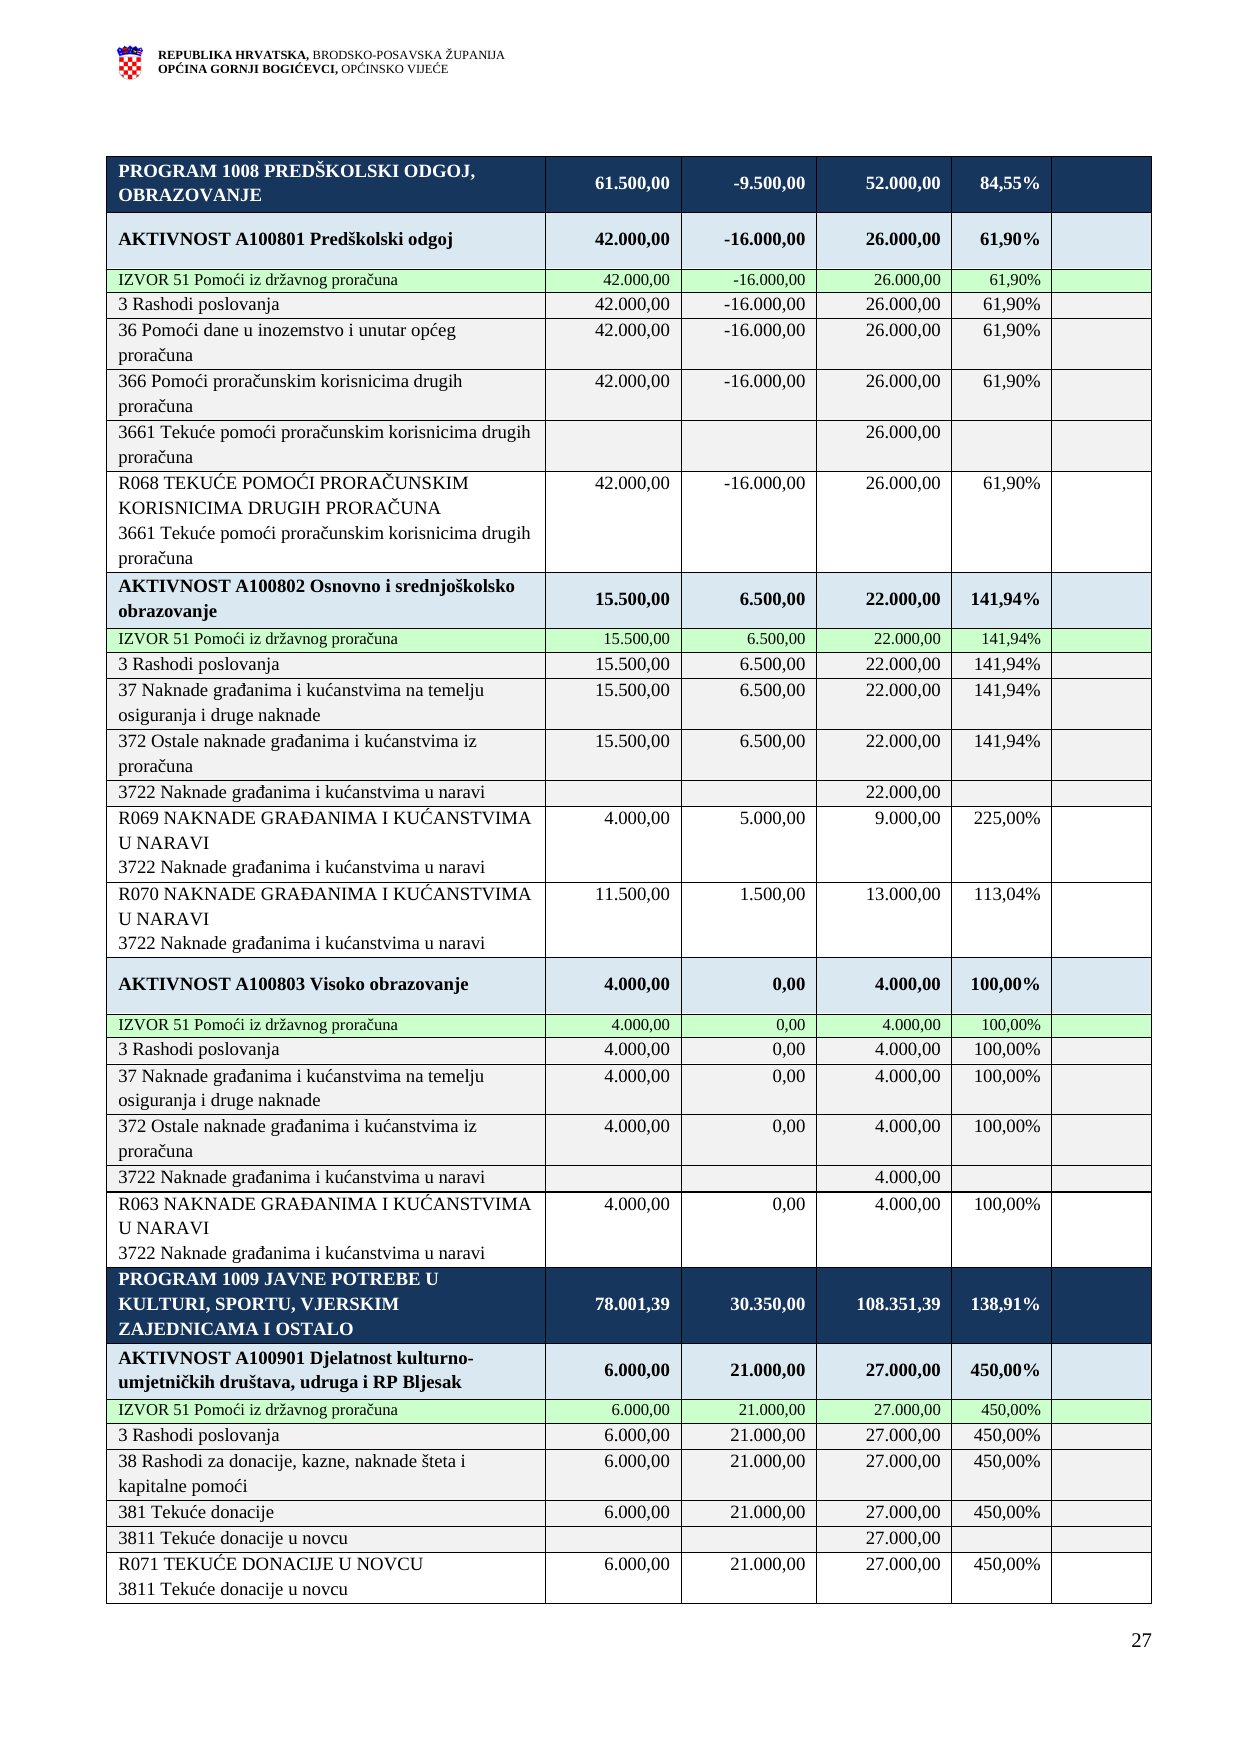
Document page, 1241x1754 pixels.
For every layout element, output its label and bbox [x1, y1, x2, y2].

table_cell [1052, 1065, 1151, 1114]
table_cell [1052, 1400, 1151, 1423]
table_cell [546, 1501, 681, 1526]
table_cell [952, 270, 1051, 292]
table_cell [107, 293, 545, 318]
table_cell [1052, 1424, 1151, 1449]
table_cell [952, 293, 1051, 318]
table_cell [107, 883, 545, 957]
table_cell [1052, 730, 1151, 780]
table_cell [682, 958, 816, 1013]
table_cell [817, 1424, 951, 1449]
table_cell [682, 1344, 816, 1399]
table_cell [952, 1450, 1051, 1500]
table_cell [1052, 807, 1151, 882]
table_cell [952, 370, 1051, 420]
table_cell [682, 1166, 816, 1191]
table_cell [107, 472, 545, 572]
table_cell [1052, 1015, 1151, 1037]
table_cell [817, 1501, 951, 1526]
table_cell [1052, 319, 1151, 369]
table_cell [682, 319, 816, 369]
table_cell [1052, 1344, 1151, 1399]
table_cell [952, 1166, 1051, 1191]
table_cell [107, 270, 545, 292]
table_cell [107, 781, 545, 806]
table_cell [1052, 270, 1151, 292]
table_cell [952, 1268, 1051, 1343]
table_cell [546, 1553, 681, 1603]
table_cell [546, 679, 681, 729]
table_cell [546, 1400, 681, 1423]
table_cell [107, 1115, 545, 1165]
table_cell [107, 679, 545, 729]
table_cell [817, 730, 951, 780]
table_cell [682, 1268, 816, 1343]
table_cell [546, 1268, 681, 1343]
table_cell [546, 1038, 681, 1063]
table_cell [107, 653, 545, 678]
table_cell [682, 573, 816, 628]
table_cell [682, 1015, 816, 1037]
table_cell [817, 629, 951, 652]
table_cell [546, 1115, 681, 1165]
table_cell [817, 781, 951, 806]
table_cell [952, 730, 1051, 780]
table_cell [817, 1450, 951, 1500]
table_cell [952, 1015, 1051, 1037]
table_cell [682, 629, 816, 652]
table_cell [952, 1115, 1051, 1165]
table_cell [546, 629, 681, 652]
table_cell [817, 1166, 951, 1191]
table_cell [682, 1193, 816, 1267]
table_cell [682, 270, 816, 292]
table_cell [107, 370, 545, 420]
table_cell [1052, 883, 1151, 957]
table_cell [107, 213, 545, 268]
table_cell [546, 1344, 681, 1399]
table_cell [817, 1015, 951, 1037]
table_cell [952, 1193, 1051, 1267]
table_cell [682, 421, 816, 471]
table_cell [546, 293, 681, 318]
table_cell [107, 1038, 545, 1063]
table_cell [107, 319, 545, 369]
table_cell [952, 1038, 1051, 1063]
picture [116, 44, 143, 80]
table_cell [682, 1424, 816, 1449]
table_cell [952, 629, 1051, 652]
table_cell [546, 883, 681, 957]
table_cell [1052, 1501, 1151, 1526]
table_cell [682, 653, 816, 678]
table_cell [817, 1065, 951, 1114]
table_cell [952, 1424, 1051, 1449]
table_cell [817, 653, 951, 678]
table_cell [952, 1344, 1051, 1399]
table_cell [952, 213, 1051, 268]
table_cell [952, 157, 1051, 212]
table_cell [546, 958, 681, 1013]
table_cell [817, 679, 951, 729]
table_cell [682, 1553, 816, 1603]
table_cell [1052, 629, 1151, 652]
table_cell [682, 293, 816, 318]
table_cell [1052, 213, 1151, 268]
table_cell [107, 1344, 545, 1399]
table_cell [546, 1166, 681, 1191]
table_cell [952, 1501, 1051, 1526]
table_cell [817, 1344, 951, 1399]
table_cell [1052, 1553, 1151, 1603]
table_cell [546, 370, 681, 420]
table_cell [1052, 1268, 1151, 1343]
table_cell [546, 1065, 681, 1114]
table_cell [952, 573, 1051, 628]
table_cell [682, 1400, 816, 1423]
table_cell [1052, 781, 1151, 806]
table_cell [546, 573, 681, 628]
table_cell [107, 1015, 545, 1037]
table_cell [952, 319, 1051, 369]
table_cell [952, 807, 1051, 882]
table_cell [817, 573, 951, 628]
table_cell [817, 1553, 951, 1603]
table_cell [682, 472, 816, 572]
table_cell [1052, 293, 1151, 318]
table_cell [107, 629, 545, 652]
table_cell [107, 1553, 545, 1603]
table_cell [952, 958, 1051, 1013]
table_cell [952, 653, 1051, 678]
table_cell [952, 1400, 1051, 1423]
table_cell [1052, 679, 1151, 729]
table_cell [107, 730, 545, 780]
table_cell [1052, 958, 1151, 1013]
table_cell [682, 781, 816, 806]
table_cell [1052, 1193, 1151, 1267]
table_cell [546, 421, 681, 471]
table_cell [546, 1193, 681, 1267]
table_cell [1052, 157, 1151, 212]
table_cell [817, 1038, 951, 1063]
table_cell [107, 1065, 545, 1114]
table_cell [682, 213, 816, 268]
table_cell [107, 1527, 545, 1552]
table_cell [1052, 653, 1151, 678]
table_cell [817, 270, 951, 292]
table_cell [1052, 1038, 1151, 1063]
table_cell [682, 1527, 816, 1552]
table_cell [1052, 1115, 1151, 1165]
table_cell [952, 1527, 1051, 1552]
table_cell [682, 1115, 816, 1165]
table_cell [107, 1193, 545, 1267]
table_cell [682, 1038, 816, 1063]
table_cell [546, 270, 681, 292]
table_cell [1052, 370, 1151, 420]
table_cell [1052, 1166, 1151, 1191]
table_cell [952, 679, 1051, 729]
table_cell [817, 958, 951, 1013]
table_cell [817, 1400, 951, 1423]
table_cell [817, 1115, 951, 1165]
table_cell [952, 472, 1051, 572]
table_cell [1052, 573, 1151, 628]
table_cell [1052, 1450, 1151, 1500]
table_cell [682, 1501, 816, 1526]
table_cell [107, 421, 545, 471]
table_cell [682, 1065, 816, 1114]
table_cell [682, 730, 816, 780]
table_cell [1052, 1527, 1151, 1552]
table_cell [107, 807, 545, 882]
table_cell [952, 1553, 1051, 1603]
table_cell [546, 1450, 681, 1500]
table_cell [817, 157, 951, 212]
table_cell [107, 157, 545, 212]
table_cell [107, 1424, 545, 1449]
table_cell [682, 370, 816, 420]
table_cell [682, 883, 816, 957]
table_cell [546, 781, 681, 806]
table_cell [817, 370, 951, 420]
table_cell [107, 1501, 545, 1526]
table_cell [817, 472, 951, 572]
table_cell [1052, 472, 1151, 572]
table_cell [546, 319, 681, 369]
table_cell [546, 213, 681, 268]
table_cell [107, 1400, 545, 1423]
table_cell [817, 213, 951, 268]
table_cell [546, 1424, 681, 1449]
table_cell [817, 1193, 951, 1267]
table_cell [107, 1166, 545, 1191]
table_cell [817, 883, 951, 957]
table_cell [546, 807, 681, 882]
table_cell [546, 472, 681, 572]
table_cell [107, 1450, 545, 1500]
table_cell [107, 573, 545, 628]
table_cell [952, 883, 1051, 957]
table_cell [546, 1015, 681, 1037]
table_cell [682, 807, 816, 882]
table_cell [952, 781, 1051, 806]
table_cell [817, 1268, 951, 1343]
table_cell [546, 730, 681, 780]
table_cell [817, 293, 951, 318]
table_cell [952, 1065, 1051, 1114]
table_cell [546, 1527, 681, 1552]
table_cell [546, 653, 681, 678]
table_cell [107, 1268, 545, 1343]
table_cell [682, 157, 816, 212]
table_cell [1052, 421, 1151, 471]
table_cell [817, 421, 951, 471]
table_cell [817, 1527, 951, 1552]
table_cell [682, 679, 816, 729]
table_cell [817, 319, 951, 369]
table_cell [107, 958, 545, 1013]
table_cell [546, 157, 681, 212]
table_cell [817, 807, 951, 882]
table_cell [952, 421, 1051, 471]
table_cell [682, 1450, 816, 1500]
